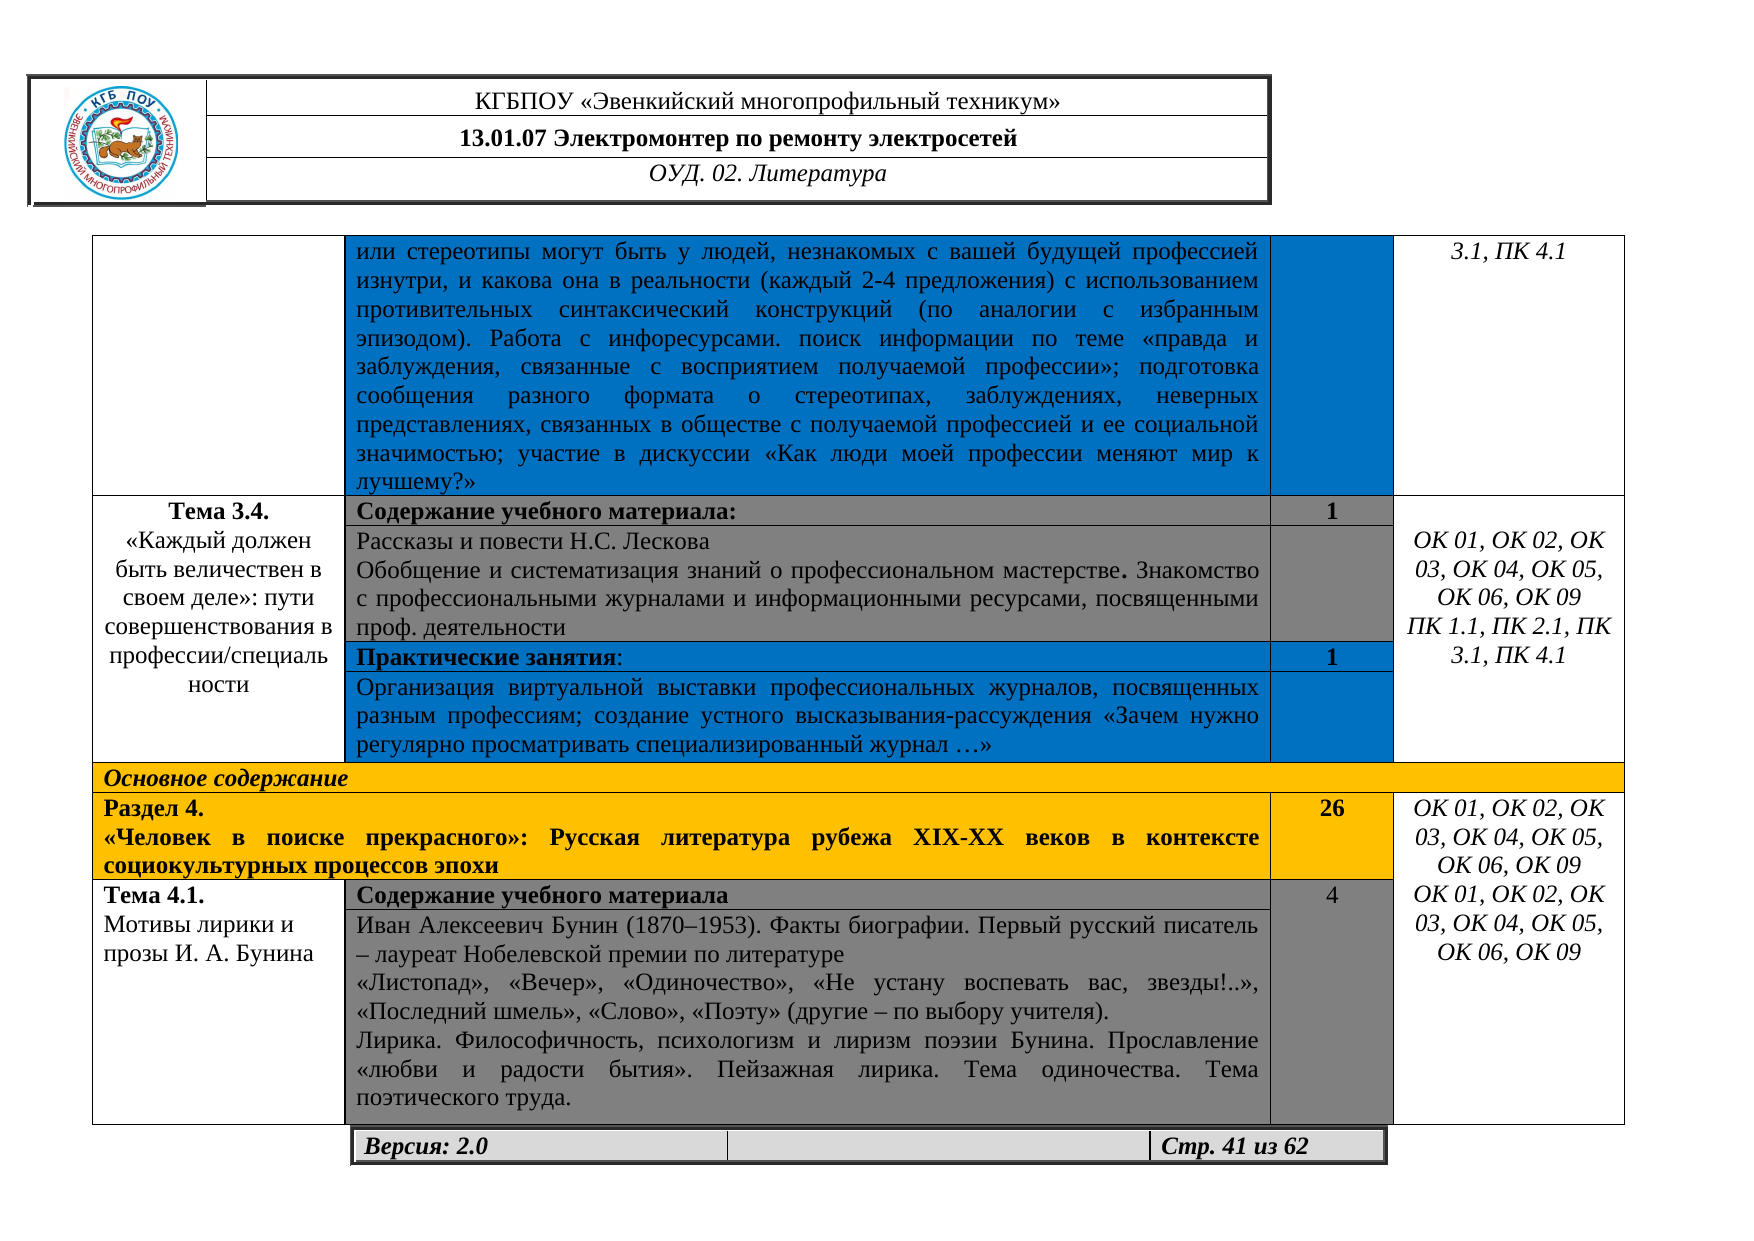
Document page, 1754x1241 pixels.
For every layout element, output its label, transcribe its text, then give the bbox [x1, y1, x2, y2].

table_cell Организация виртуальной выставки профессиональных журналов, посвященных разным профессиям; создание устного высказывания-рассуждения «Зачем нужно регулярно просматривать специализированный журнал …» [346, 672, 1270, 762]
table_cell 1 [1271, 496, 1393, 525]
table_cell [1271, 672, 1393, 762]
table_cell Тема 4.1. Мотивы лирики и прозы И. А. Бунина [93, 880, 344, 1124]
picture [64, 86, 179, 201]
table_cell Раздел 4. «Человек в поиске прекрасного»: Русская литература рубежа XIХ-ХХ веков в контексте социокультурных процессов эпохи [93, 793, 1270, 879]
table_cell Тема 3.4. «Каждый должен быть величествен в своем деле»: пути совершенствования в профессии/специальности [93, 496, 344, 762]
picture [64, 86, 111, 134]
table_cell 1 [1271, 642, 1393, 671]
table_cell Рассказы и повести Н.С. Лескова Обобщение и систематизация знаний о профессиональном мастерстве. Знакомство с профессиональными журналами и информационными ресурсами, посвященными проф. деятельности [346, 526, 1270, 641]
table_cell ОК 01, ОК 02, ОК 03, ОК 04, ОК 05, ОК 06, ОК 09 ПК 1.1, ПК 2.1, ПК 3.1, ПК 4.1 [1394, 496, 1624, 762]
table_cell Содержание учебного материала [346, 880, 1270, 909]
table_cell [1271, 526, 1393, 641]
table_cell 4 [1271, 880, 1393, 1124]
table_cell [1271, 236, 1393, 495]
table_cell 26 [1271, 793, 1393, 879]
table_cell Содержание учебного материала: [346, 496, 1270, 525]
table_cell Практические занятия: [346, 642, 1270, 671]
table_cell ОК 01, ОК 02, ОК 03, ОК 04, ОК 05, ОК 06, ОК 09 ОК 01, ОК 02, ОК 03, ОК 04, ОК 05, ОК 06, ОК 09 [1394, 793, 1624, 1124]
table_cell Основное содержание [93, 763, 1624, 792]
